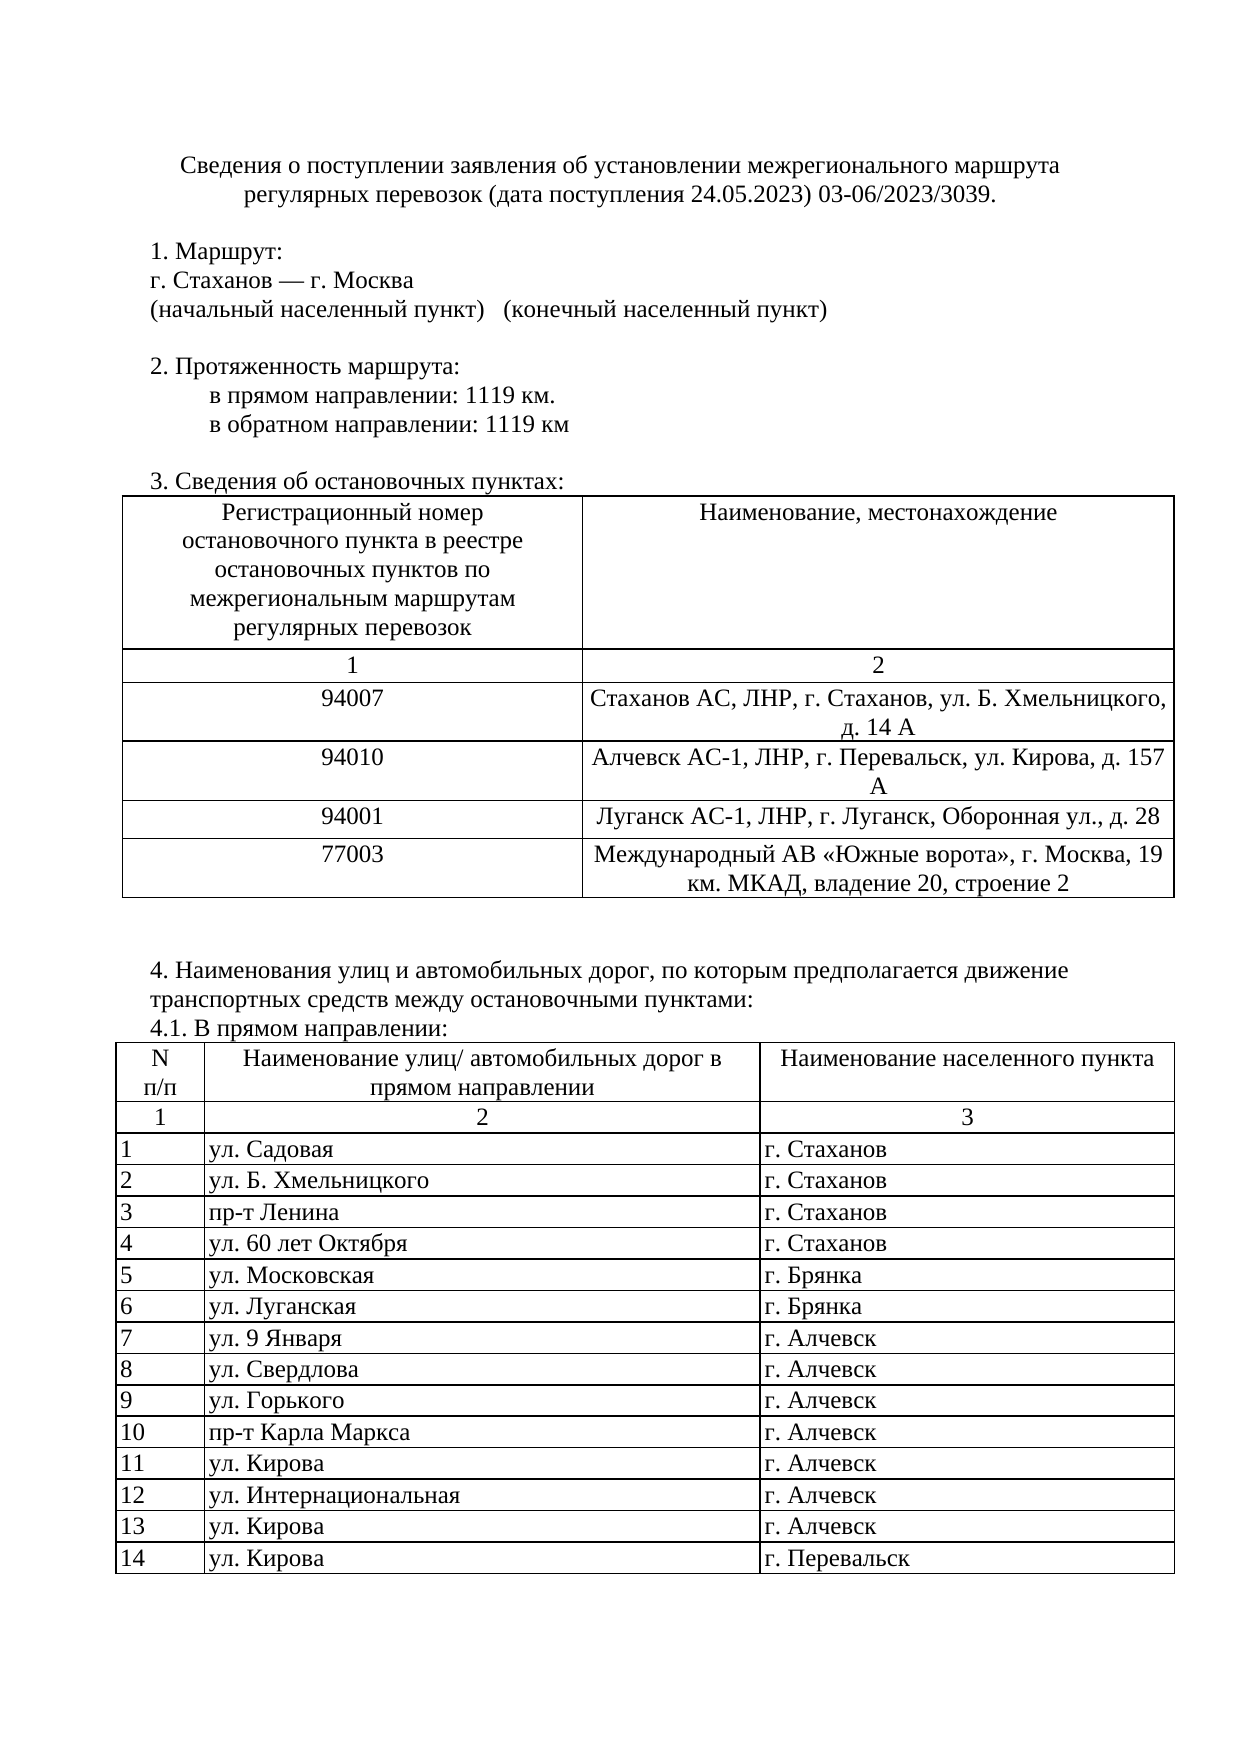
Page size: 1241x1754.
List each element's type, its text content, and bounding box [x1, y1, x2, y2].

table_cell ул. Интернациональная [205, 1480, 759, 1510]
table_cell 12 [117, 1480, 204, 1510]
text (начальный населенный пункт) (конечный населенный пункт) [150, 294, 1090, 322]
text в прямом направлении: 1119 км. [150, 380, 1090, 409]
table_cell 2 [583, 650, 1173, 681]
table_cell г. Алчевск [761, 1354, 1174, 1384]
table_cell г. Стаханов [761, 1165, 1174, 1195]
table_header Регистрационный номер остановочного пункта в реестре остановочных пунктов по межрегиональным маршрутам регулярных перевозок [123, 497, 582, 648]
table_cell г. Алчевск [761, 1511, 1174, 1541]
table_cell 6 [117, 1291, 204, 1321]
table_cell 11 [117, 1448, 204, 1478]
table_cell 5 [117, 1260, 204, 1289]
table_cell 1 [117, 1102, 204, 1132]
table_cell ул. 9 Января [205, 1323, 759, 1352]
table_cell ул. Горького [205, 1386, 759, 1415]
table_cell 13 [117, 1511, 204, 1541]
table_cell Международный АВ «Южные ворота», г. Москва, 19 км. МКАД, владение 20, строение 2 [583, 839, 1173, 896]
table_cell г. Алчевск [761, 1417, 1174, 1447]
table_header Наименование, местонахождение [583, 497, 1173, 648]
table_cell г. Стаханов [761, 1197, 1174, 1227]
table_cell 3 [761, 1102, 1174, 1132]
text 1. Маршрут: [150, 236, 1090, 265]
table_cell г. Стаханов [761, 1228, 1174, 1258]
table_cell ул. 60 лет Октября [205, 1228, 759, 1258]
table_cell г. Стаханов [761, 1134, 1174, 1164]
table_header Наименование населенного пункта [761, 1043, 1174, 1101]
table_cell 2 [117, 1165, 204, 1195]
table_cell пр-т Ленина [205, 1197, 759, 1227]
table_cell ул. Свердлова [205, 1354, 759, 1384]
table_cell 1 [117, 1134, 204, 1164]
text Сведения о поступлении заявления об установлении межрегионального маршрута регулярных перевозок (дата поступления 24.05.2023) 03-06/2023/3039. [150, 150, 1090, 207]
table_cell 9 [117, 1386, 204, 1415]
table_header N п/п [117, 1043, 204, 1101]
table_cell 94007 [123, 683, 582, 740]
text 3. Сведения об остановочных пунктах: [150, 466, 1090, 495]
table_cell ул. Московская [205, 1260, 759, 1289]
table_cell г. Алчевск [761, 1480, 1174, 1510]
table_cell ул. Луганская [205, 1291, 759, 1321]
text 4.1. В прямом направлении: [150, 1013, 1090, 1042]
table_cell Алчевск АС-1, ЛНР, г. Перевальск, ул. Кирова, д. 157 А [583, 742, 1173, 799]
table_cell г. Брянка [761, 1291, 1174, 1321]
text г. Стаханов — г. Москва [150, 265, 1090, 294]
table_cell 77003 [123, 839, 582, 896]
table_cell 4 [117, 1228, 204, 1258]
table_cell г. Перевальск [761, 1543, 1174, 1573]
table_cell г. Брянка [761, 1260, 1174, 1289]
table_cell 14 [117, 1543, 204, 1573]
table_cell 8 [117, 1354, 204, 1384]
table_cell 7 [117, 1323, 204, 1352]
table_cell 10 [117, 1417, 204, 1447]
table_cell 94001 [123, 801, 582, 837]
table_cell 2 [205, 1102, 759, 1132]
table_cell г. Алчевск [761, 1386, 1174, 1415]
table_cell ул. Кирова [205, 1448, 759, 1478]
table_cell ул. Кирова [205, 1543, 759, 1573]
table_cell г. Алчевск [761, 1323, 1174, 1352]
table_cell 1 [123, 650, 582, 681]
table_cell ул. Кирова [205, 1511, 759, 1541]
text 2. Протяженность маршрута: [150, 351, 1090, 380]
text 4. Наименования улиц и автомобильных дорог, по которым предполагается движение транспортных средств между остановочными пунктами: [150, 956, 1090, 1013]
table_cell пр-т Карла Маркса [205, 1417, 759, 1447]
table_cell г. Алчевск [761, 1448, 1174, 1478]
table_cell ул. Садовая [205, 1134, 759, 1164]
table_cell Луганск АС-1, ЛНР, г. Луганск, Оборонная ул., д. 28 [583, 801, 1173, 837]
table_cell 94010 [123, 742, 582, 799]
table_cell ул. Б. Хмельницкого [205, 1165, 759, 1195]
table_cell Стаханов АС, ЛНР, г. Стаханов, ул. Б. Хмельницкого, д. 14 А [583, 683, 1173, 740]
text в обратном направлении: 1119 км [150, 409, 1090, 437]
table_cell 3 [117, 1197, 204, 1227]
table_header Наименование улиц/ автомобильных дорог в прямом направлении [205, 1043, 759, 1101]
